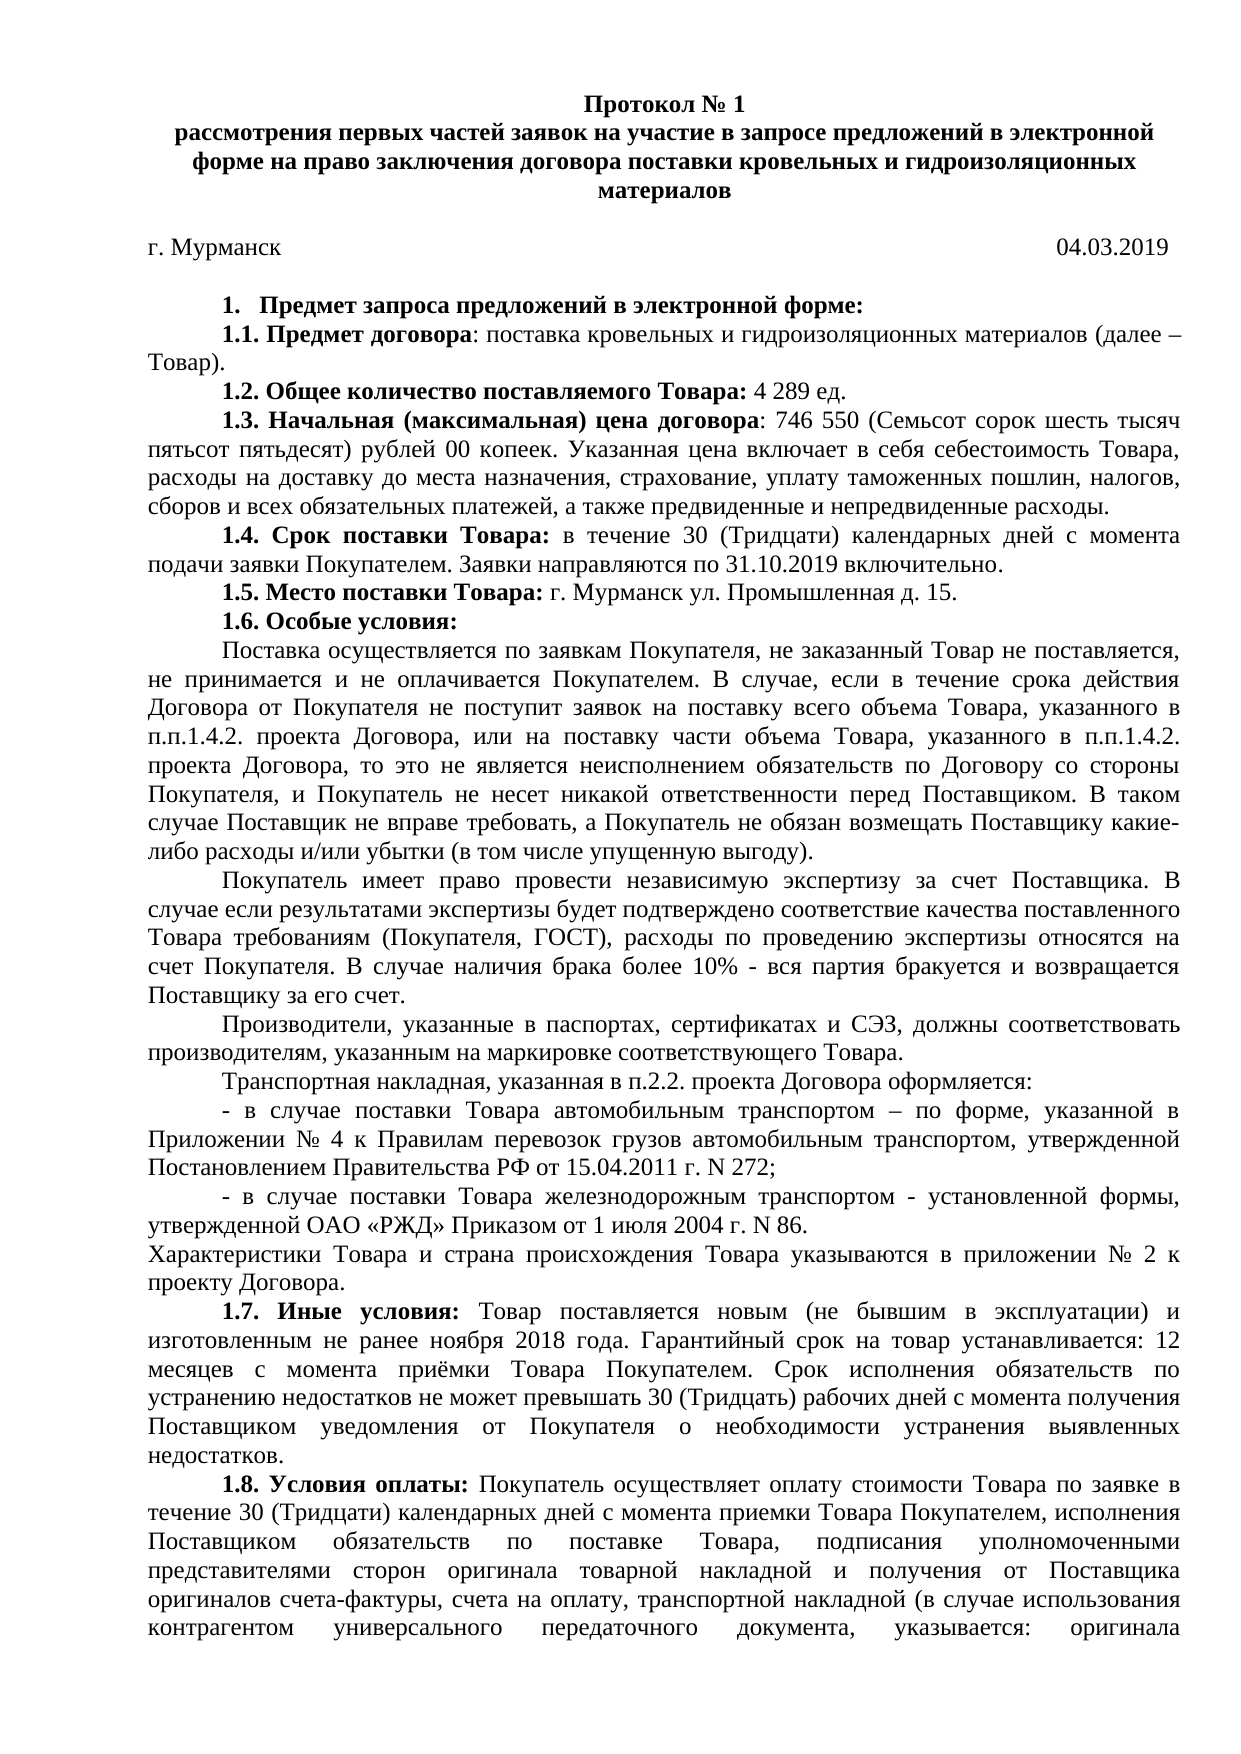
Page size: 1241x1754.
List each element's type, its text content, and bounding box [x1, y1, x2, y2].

subtitle Предмет запроса предложений в электронной форме: [222, 290, 1181, 319]
text 1.7. Иные условия: Товар поставляется новым (не бывшим в эксплуатации) и изготовленным не ранее ноября 2018 года. Гарантийный срок на товар устанавливается: 12 месяцев с момента приёмки Товара Покупателем. Срок исполнения обязательств по устранению недостатков не может превышать 30 (Тридцать) рабочих дней с момента получения Поставщиком уведомления от Покупателя о необходимости устранения выявленных недостатков. [148, 1296, 1181, 1469]
text 1.4. Срок поставки Товара: в течение 30 (Тридцати) календарных дней с момента подачи заявки Покупателем. Заявки направляются по 31.10.2019 включительно. [148, 520, 1181, 577]
text - в случае поставки Товара железнодорожным транспортом - установленной формы, утвержденной ОАО «РЖД» Приказом от 1 июля 2004 г. N 86. [148, 1181, 1181, 1239]
text 1.3. Начальная (максимальная) цена договора: 746 550 (Семьсот сорок шесть тысяч пятьсот пятьдесят) рублей 00 копеек. Указанная цена включает в себя себестоимость Товара, расходы на доставку до места назначения, страхование, уплату таможенных пошлин, налогов, сборов и всех обязательных платежей, а также предвиденные и непредвиденные расходы. [148, 405, 1181, 520]
text Поставка осуществляется по заявкам Покупателя, не заказанный Товар не поставляется, не принимается и не оплачивается Покупателем. В случае, если в течение срока действия Договора от Покупателя не поступит заявок на поставку всего объема Товара, указанного в п.п.1.4.2. проекта Договора, или на поставку части объема Товара, указанного в п.п.1.4.2. проекта Договора, то это не является неисполнением обязательств по Договору со стороны Покупателя, и Покупатель не несет никакой ответственности перед Поставщиком. В таком случае Поставщик не вправе требовать, а Покупатель не обязан возмещать Поставщику какие-либо расходы и/или убытки (в том числе упущенную выгоду). [148, 635, 1181, 865]
text рассмотрения первых частей заявок на участие в запросе предложений в электронной форме на право заключения договора поставки кровельных и гидроизоляционных материалов [148, 117, 1181, 204]
text 1.5. Место поставки Товара: г. Мурманск ул. Промышленная д. 15. [148, 577, 1181, 606]
text - в случае поставки Товара автомобильным транспортом – по форме, указанной в Приложении № 4 к Правилам перевозок грузов автомобильным транспортом, утвержденной Постановлением Правительства РФ от 15.04.2011 г. N 272; [148, 1095, 1181, 1181]
text 1.6. Особые условия: [148, 606, 1181, 635]
text Покупатель имеет право провести независимую экспертизу за счет Поставщика. В случае если результатами экспертизы будет подтверждено соответствие качества поставленного Товара требованиям (Покупателя, ГОСТ), расходы по проведению экспертизы относятся на счет Покупателя. В случае наличия брака более 10% - вся партия бракуется и возвращается Поставщику за его счет. [148, 865, 1181, 1009]
text Производители, указанные в паспортах, сертификатах и СЭЗ, должны соответствовать производителям, указанным на маркировке соответствующего Товара. [148, 1009, 1181, 1066]
text 1.2. Общее количество поставляемого Товара: 4 289 ед. [148, 376, 1181, 405]
text Характеристики Товара и страна происхождения Товара указываются в приложении № 2 к проекту Договора. [148, 1239, 1181, 1296]
text Протокол № 1 [148, 89, 1181, 117]
text Транспортная накладная, указанная в п.2.2. проекта Договора оформляется: [148, 1066, 1181, 1095]
text 1.1. Предмет договора: поставка кровельных и гидроизоляционных материалов (далее – Товар). [148, 319, 1181, 376]
text г. Мурманск 04.03.2019 [148, 232, 1181, 261]
